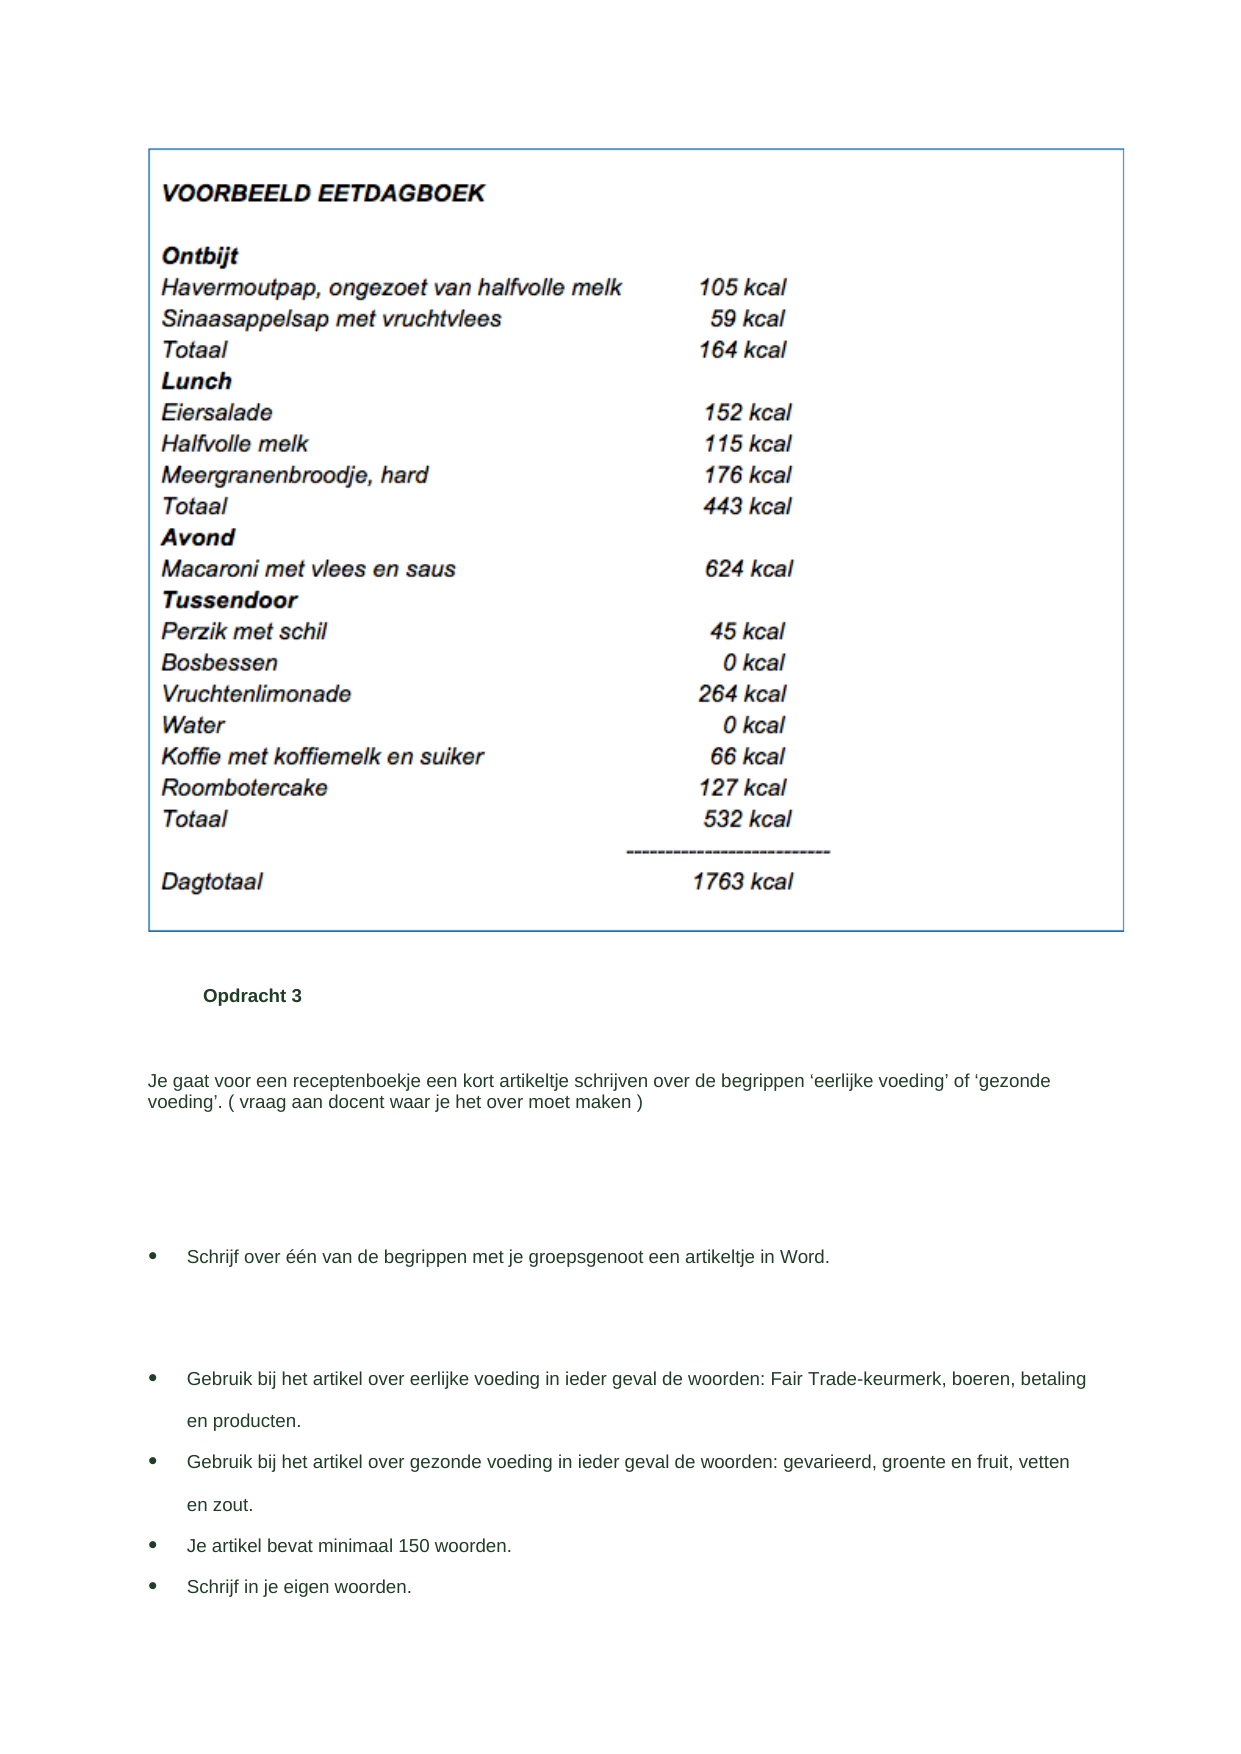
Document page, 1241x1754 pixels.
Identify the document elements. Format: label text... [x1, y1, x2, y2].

list Schrijf over één van de begrippen met je groepsgenoot een artikeltje in Word. [149, 1227, 1093, 1268]
list Gebruik bij het artikel over eerlijke voeding in ieder geval de woorden: Fair Trade-keurmerk, boeren, betaling en producten. [149, 1348, 1093, 1432]
text Je gaat voor een receptenboekje een kort artikeltje schrijven over de begrippen ‘eerlijke voeding’ of ‘gezonde voeding’. ( vraag aan docent waar je het over moet maken ) [148, 1070, 1093, 1113]
text Opdracht 3 [148, 953, 1093, 1007]
list Gebruik bij het artikel over gezonde voeding in ieder geval de woorden: gevarieerd, groente en fruit, vetten en zout. [149, 1432, 1093, 1515]
picture [147, 147, 1125, 932]
list Schrijf in je eigen woorden. [149, 1557, 1093, 1598]
list Je artikel bevat minimaal 150 woorden. [149, 1515, 1093, 1557]
